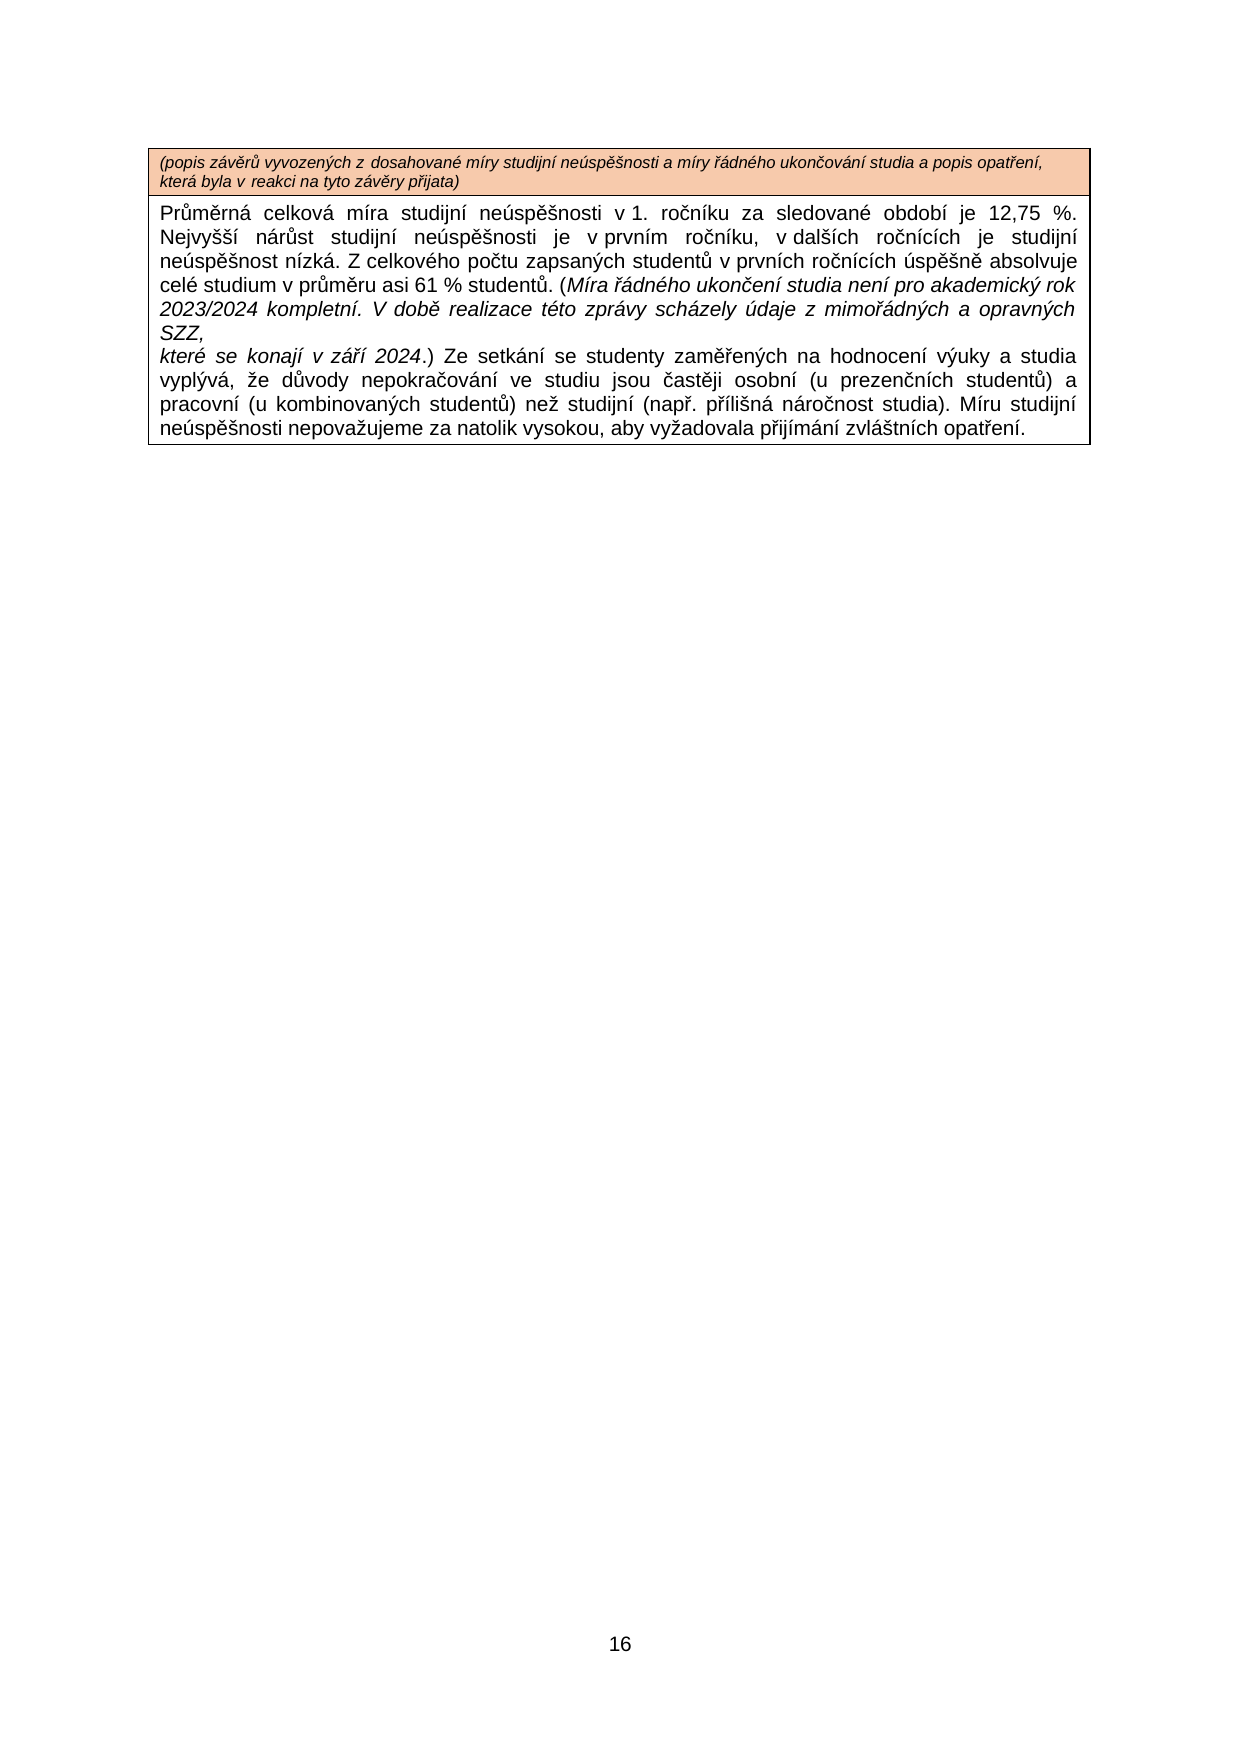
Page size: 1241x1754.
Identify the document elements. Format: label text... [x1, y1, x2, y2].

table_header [149, 149, 1089, 195]
table_cell Průměrná celková míra studijní neúspěšnosti v 1. ročníku za sledované období je 12,75 %. Nejvyšší nárůst studijní neúspěšnosti je v prvním ročníku, v dalších ročnících je studijní neúspěšnost nízká. Z celkového počtu zapsaných studentů v prvních ročnících úspěšně absolvuje celé studium v průměru asi 61 % studentů. (Míra řádného ukončení studia není pro akademický rok 2023/2024 kompletní. V době realizace této zprávy scházely údaje z mimořádných a opravných SZZ, které se konají v září 2024.) Ze setkání se studenty zaměřených na hodnocení výuky a studia vyplývá, že důvody nepokračování ve studiu jsou častěji osobní (u prezenčních studentů) a pracovní (u kombinovaných studentů) než studijní (např. přílišná náročnost studia). Míru studijní neúspěšnosti nepovažujeme za natolik vysokou, aby vyžadovala přijímání zvláštních opatření. [149, 196, 1089, 444]
